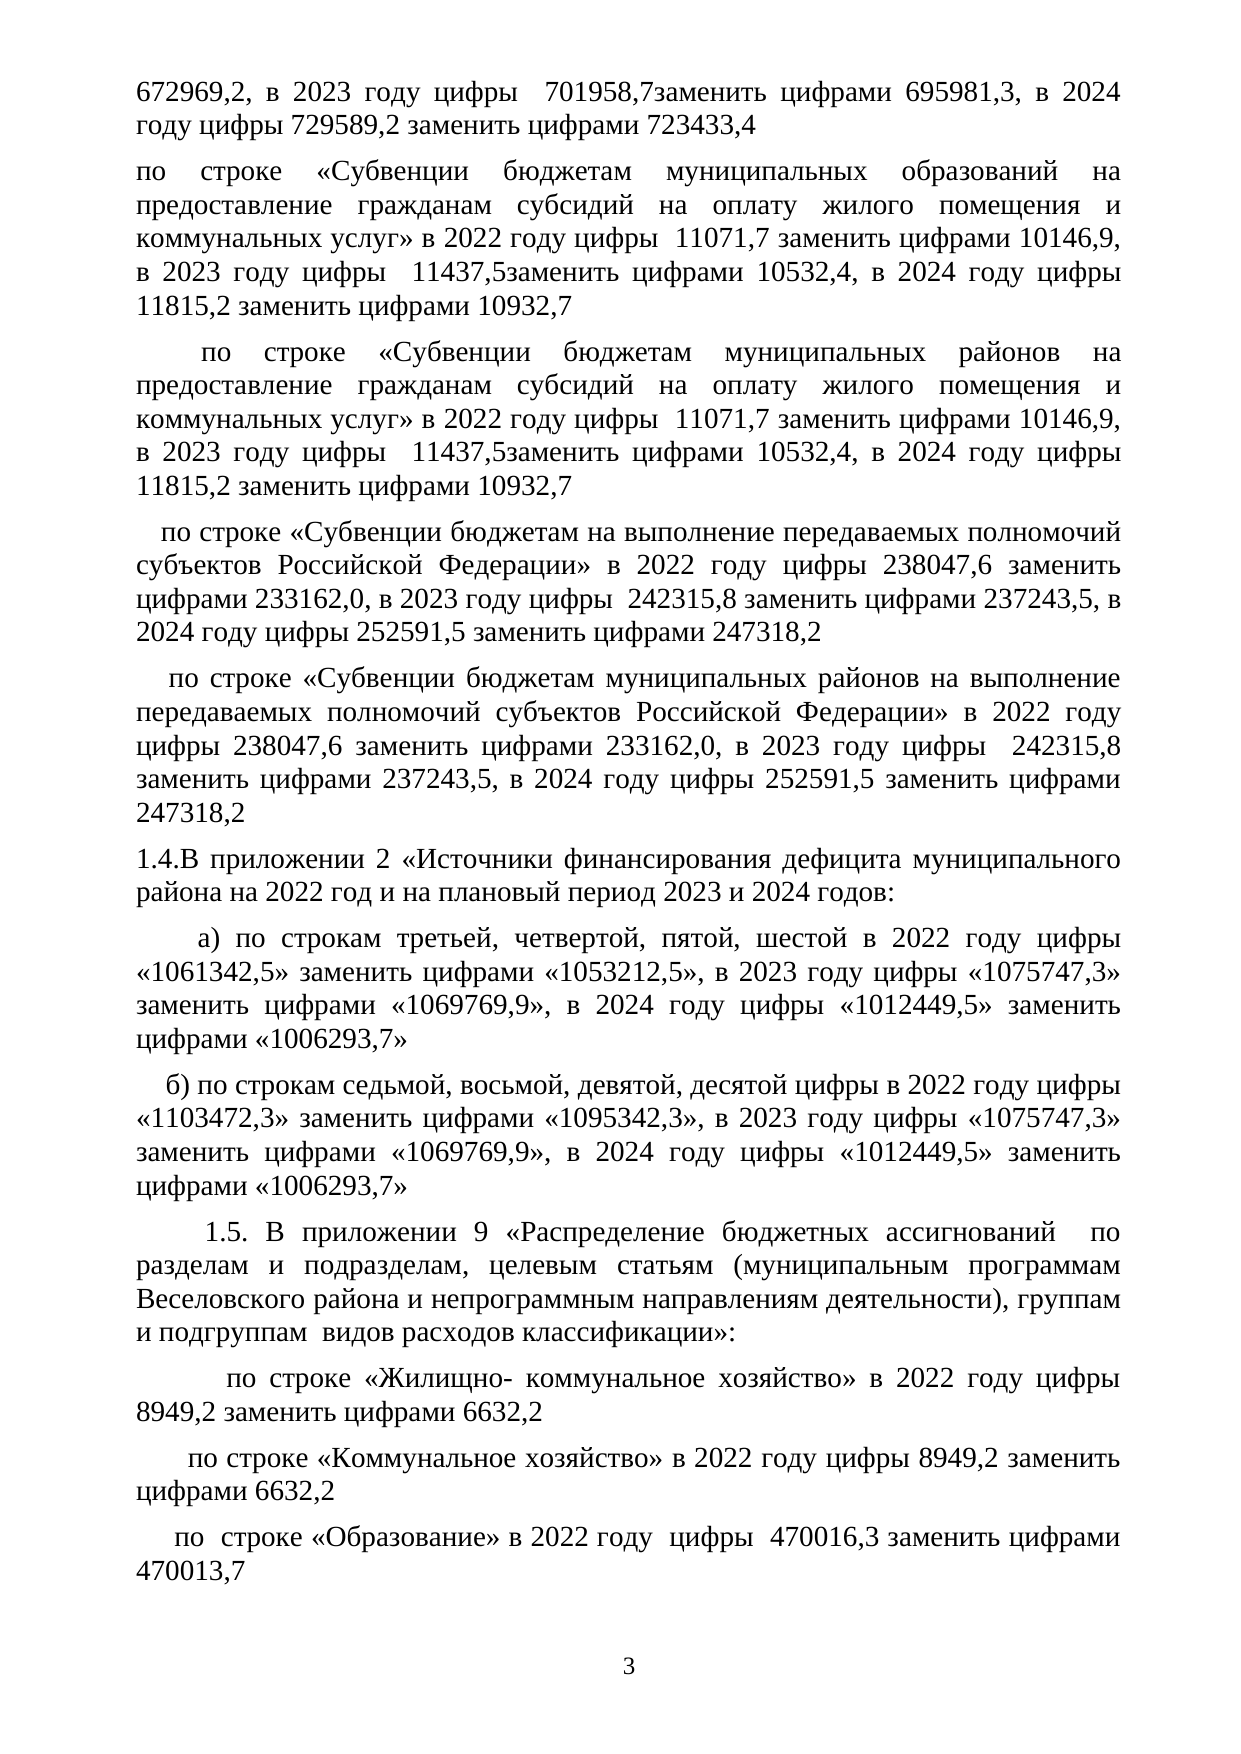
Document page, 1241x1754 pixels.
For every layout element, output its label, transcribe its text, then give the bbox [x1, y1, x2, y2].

text по строке «Жилищно- коммунальное хозяйство» в 2022 году цифры 8949,2 заменить цифрами 6632,2 [136, 1360, 1122, 1427]
text 1.4.В приложении 2 «Источники финансирования дефицита муниципального района на 2022 год и на плановый период 2023 и 2024 годов: [136, 841, 1122, 908]
text по строке «Субвенции бюджетам на выполнение передаваемых полномочий субъектов Российской Федерации» в 2022 году цифры 238047,6 заменить цифрами 233162,0, в 2023 году цифры 242315,8 заменить цифрами 237243,5, в 2024 году цифры 252591,5 заменить цифрами 247318,2 [136, 514, 1122, 648]
text по строке «Образование» в 2022 году цифры 470016,3 заменить цифрами 470013,7 [136, 1519, 1122, 1587]
text 1.5. В приложении 9 «Распределение бюджетных ассигнований по разделам и подразделам, целевым статьям (муниципальным программам Веселовского района и непрограммным направлениям деятельности), группам и подгруппам видов расходов классификации»: [136, 1214, 1122, 1348]
text б) по строкам седьмой, восьмой, девятой, десятой цифры в 2022 году цифры «1103472,3» заменить цифрами «1095342,3», в 2023 году цифры «1075747,3» заменить цифрами «1069769,9», в 2024 году цифры «1012449,5» заменить цифрами «1006293,7» [136, 1067, 1122, 1201]
text по строке «Коммунальное хозяйство» в 2022 году цифры 8949,2 заменить цифрами 6632,2 [136, 1440, 1122, 1507]
text а) по строкам третьей, четвертой, пятой, шестой в 2022 году цифры «1061342,5» заменить цифрами «1053212,5», в 2023 году цифры «1075747,3» заменить цифрами «1069769,9», в 2024 году цифры «1012449,5» заменить цифрами «1006293,7» [136, 920, 1122, 1054]
text по строке «Субвенции бюджетам муниципальных районов на предоставление гражданам субсидий на оплату жилого помещения и коммунальных услуг» в 2022 году цифры 11071,7 заменить цифрами 10146,9, в 2023 году цифры 11437,5заменить цифрами 10532,4, в 2024 году цифры 11815,2 заменить цифрами 10932,7 [136, 334, 1122, 501]
text по строке «Субвенции бюджетам муниципальных образований на предоставление гражданам субсидий на оплату жилого помещения и коммунальных услуг» в 2022 году цифры 11071,7 заменить цифрами 10146,9, в 2023 году цифры 11437,5заменить цифрами 10532,4, в 2024 году цифры 11815,2 заменить цифрами 10932,7 [136, 153, 1122, 321]
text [136, 74, 1122, 141]
text по строке «Субвенции бюджетам муниципальных районов на выполнение передаваемых полномочий субъектов Российской Федерации» в 2022 году цифры 238047,6 заменить цифрами 233162,0, в 2023 году цифры 242315,8 заменить цифрами 237243,5, в 2024 году цифры 252591,5 заменить цифрами 247318,2 [136, 661, 1122, 828]
